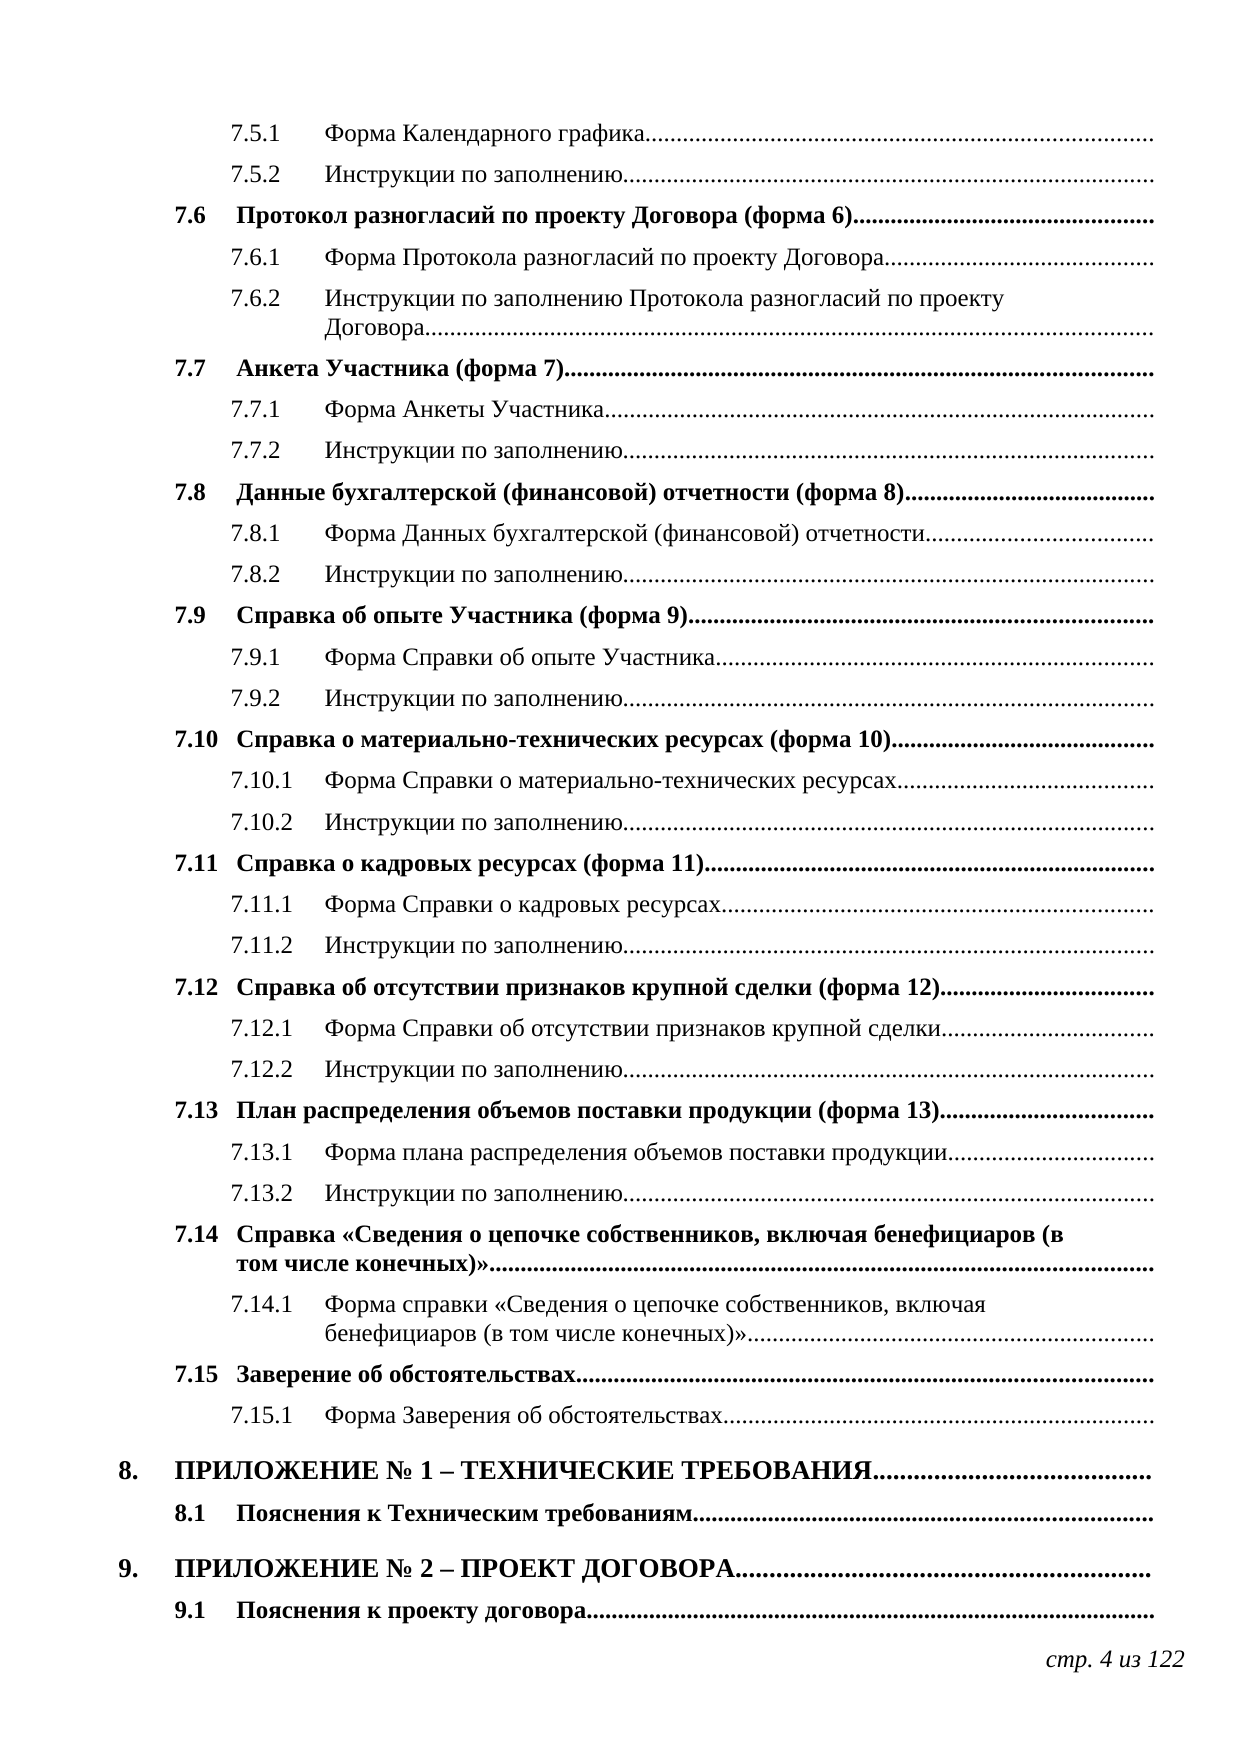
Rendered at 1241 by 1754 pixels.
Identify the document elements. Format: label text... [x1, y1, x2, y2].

text 7.6.2 Инструкции по заполнению Протокола разногласий по проекту Договора 62 [230, 283, 1063, 341]
text 7.9 Справка об опыте Участника (форма 9) 70 [174, 601, 1093, 629]
text 7.12.2 Инструкции по заполнению 80 [230, 1054, 1063, 1083]
text 7.14.1 Форма справки «Сведения о цепочке собственников, включая бенефициаров (в том числе конечных)» 83 [230, 1289, 1063, 1347]
text 7.7.1 Форма Анкеты Участника 63 [230, 394, 1063, 423]
text 9. ПРИЛОЖЕНИЕ № 2 – ПРОЕКТ ДОГОВОРА 95 [118, 1552, 1063, 1583]
text 7.9.2 Инструкции по заполнению 73 [230, 683, 1063, 712]
text 7.12 Справка об отсутствии признаков крупной сделки (форма 12) 79 [174, 972, 1093, 1001]
text 7.15.1 Форма Заверения об обстоятельствах 90 [230, 1401, 1063, 1429]
text 7.8.2 Инструкции по заполнению 69 [230, 559, 1063, 588]
text 7.10 Справка о материально-технических ресурсах (форма 10) 74 [174, 724, 1093, 753]
text 7.9.1 Форма Справки об опыте Участника 70 [230, 642, 1063, 671]
text 9.1 Пояснения к проекту договора 95 [174, 1595, 1093, 1624]
text 7.6.1 Форма Протокола разногласий по проекту Договора 61 [230, 242, 1063, 271]
text 7.12.1 Форма Справки об отсутствии признаков крупной сделки 79 [230, 1013, 1063, 1042]
text 7.7.2 Инструкции по заполнению 65 [230, 436, 1063, 464]
text 7.8.1 Форма Данных бухгалтерской (финансовой) отчетности 66 [230, 518, 1063, 547]
text 7.11 Справка о кадровых ресурсах (форма 11) 76 [174, 848, 1093, 877]
text 7.11.2 Инструкции по заполнению 78 [230, 931, 1063, 959]
text 7.15 Заверение об обстоятельствах 90 [174, 1359, 1093, 1388]
text 7.11.1 Форма Справки о кадровых ресурсах 76 [230, 889, 1063, 918]
text 7.8 Данные бухгалтерской (финансовой) отчетности (форма 8) 66 [174, 477, 1093, 506]
text 7.7 Анкета Участника (форма 7) 63 [174, 353, 1093, 382]
text 7.5.2 Инструкции по заполнению 60 [230, 159, 1063, 188]
text 8.1 Пояснения к Техническим требованиям 94 [174, 1498, 1093, 1527]
text 7.13.1 Форма плана распределения объемов поставки продукции 81 [230, 1137, 1063, 1166]
text 7.13 План распределения объемов поставки продукции (форма 13) 81 [174, 1096, 1093, 1124]
text 7.14 Справка «Сведения о цепочке собственников, включая бенефициаров (в том числе конечных)» 83 [174, 1219, 1093, 1277]
text 7.6 Протокол разногласий по проекту Договора (форма 6) 61 [174, 201, 1093, 229]
text 8. ПРИЛОЖЕНИЕ № 1 – ТЕХНИЧЕСКИЕ ТРЕБОВАНИЯ 94 [118, 1454, 1063, 1486]
text 7.13.2 Инструкции по заполнению 82 [230, 1178, 1063, 1207]
text 7.10.1 Форма Справки о материально-технических ресурсах 74 [230, 766, 1063, 794]
text 7.10.2 Инструкции по заполнению 75 [230, 807, 1063, 836]
text 7.5.1 Форма Календарного графика 59 [230, 118, 1063, 147]
